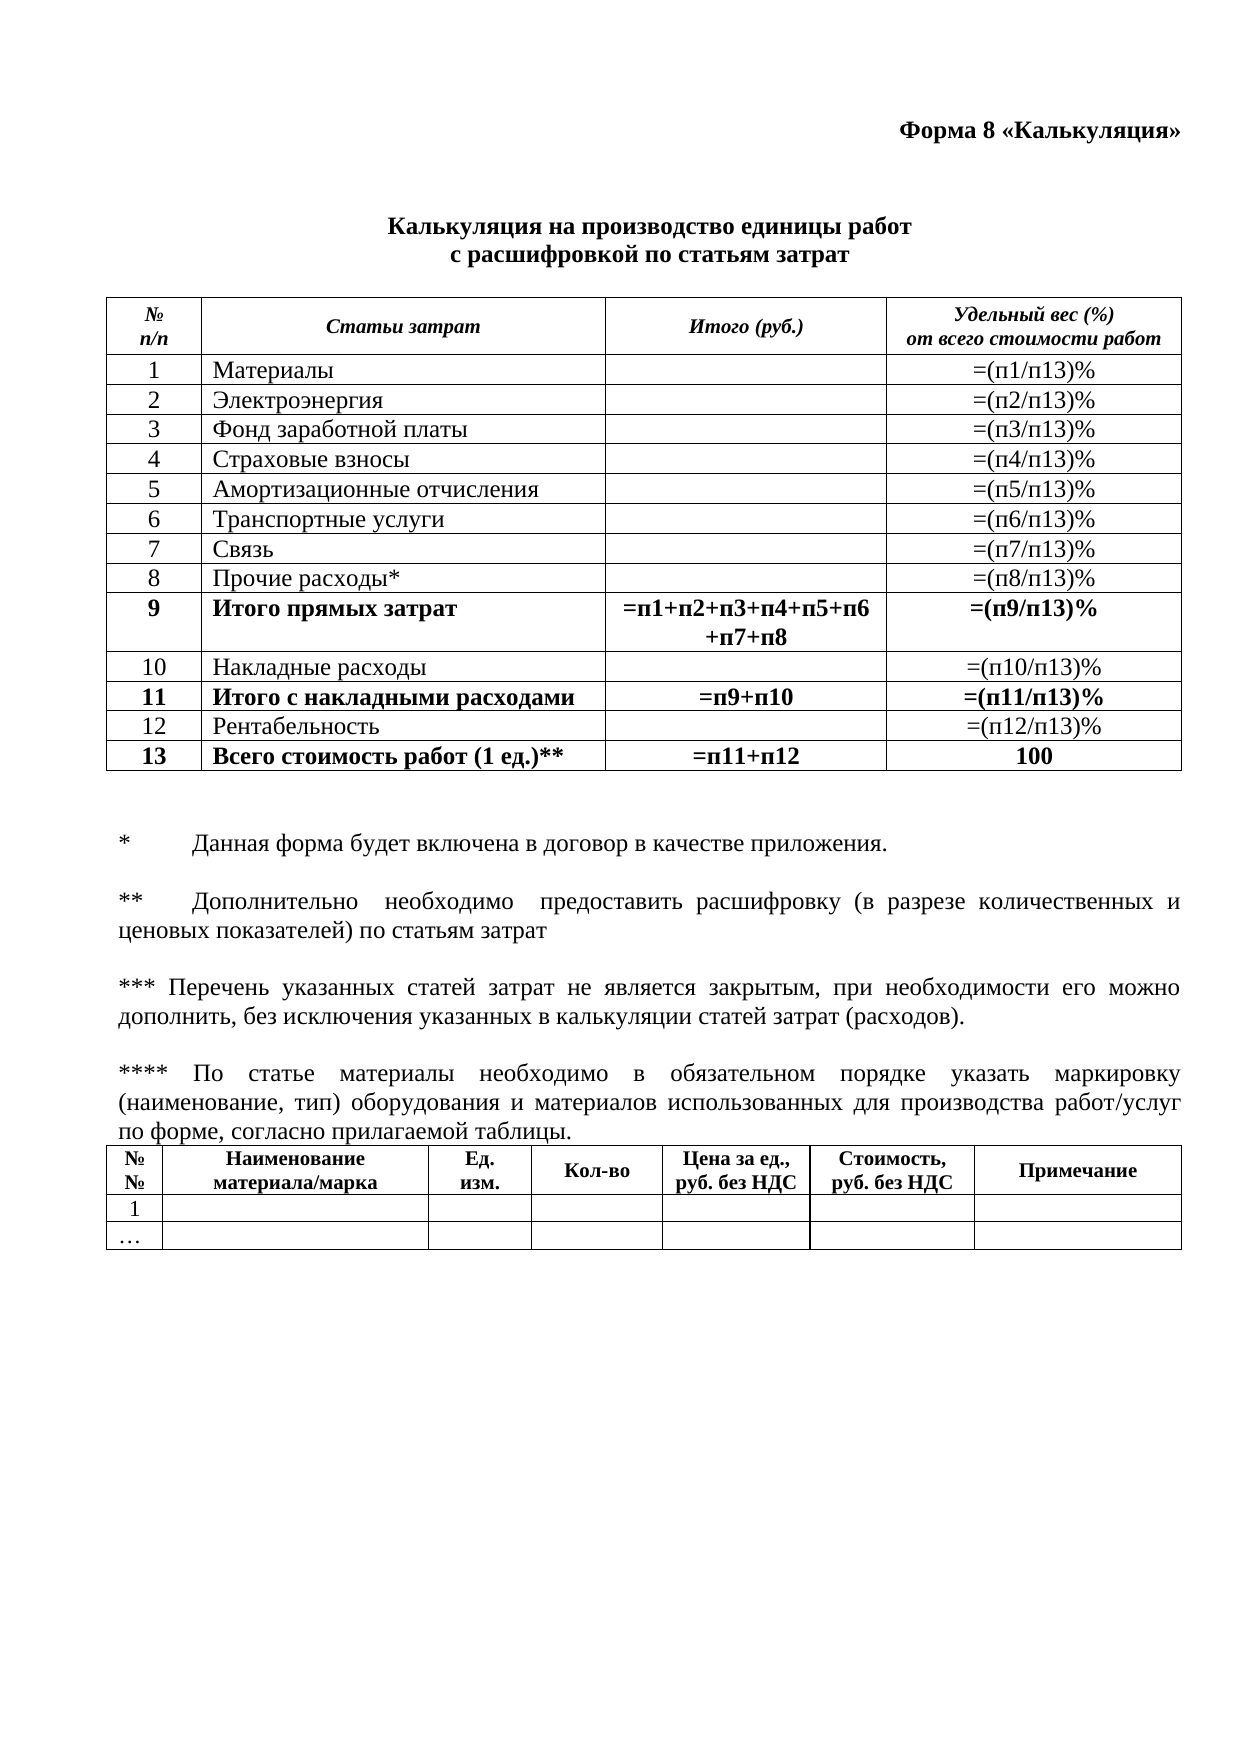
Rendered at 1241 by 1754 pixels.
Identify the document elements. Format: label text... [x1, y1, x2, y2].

table_cell =(п11/п13)% [887, 682, 1181, 710]
table_cell [606, 564, 886, 592]
table_cell [975, 1195, 1181, 1221]
table_cell 1 [107, 355, 201, 384]
table_cell =(п5/п13)% [887, 474, 1181, 503]
table_cell [606, 652, 886, 681]
text Форма 8 «Калькуляция» [118, 115, 1181, 144]
table_cell 8 [107, 564, 201, 592]
table_header Цена за ед., руб. без НДС [663, 1146, 809, 1194]
table_header №№ [107, 1146, 162, 1194]
table_cell 13 [107, 741, 201, 770]
table_cell [163, 1195, 428, 1221]
table_cell Амортизационные отчисления [202, 474, 605, 503]
title * Данная форма будет включена в договор в качестве приложения. [118, 828, 1181, 857]
table_cell =(п7/п13)% [887, 534, 1181, 562]
table_cell … [107, 1222, 162, 1249]
table_cell Электроэнергия [202, 385, 605, 413]
table_cell [663, 1195, 809, 1221]
table_cell Накладные расходы [202, 652, 605, 681]
table_cell =п9+п10 [606, 682, 886, 710]
table_cell [606, 415, 886, 443]
table_cell 3 [107, 415, 201, 443]
table_cell =(п1/п13)% [887, 355, 1181, 384]
title Калькуляция на производство единицы работ [118, 211, 1181, 239]
table_cell [663, 1222, 809, 1249]
table_cell 9 [107, 593, 201, 651]
table_cell Страховые взносы [202, 444, 605, 473]
table_cell [429, 1222, 531, 1249]
table_header № п/п [107, 298, 201, 354]
table_cell 10 [107, 652, 201, 681]
table_cell Итого с накладными расходами [202, 682, 605, 710]
table_cell 11 [107, 682, 201, 710]
table_cell Связь [202, 534, 605, 562]
table_cell 4 [107, 444, 201, 473]
table_cell Рентабельность [202, 711, 605, 740]
table_cell 2 [107, 385, 201, 413]
table_cell =(п9/п13)% [887, 593, 1181, 651]
table_header Стоимость, руб. без НДС [811, 1146, 974, 1194]
table_cell Материалы [202, 355, 605, 384]
table_cell Транспортные услуги [202, 504, 605, 533]
table_cell [606, 385, 886, 413]
table_cell =(п2/п13)% [887, 385, 1181, 413]
table_header Ед. изм. [429, 1146, 531, 1194]
table_cell 1 [107, 1195, 162, 1221]
table_cell =(п6/п13)% [887, 504, 1181, 533]
table_cell [811, 1195, 974, 1221]
table_cell =п1+п2+п3+п4+п5+п6+п7+п8 [606, 593, 886, 651]
table_header Кол-во [532, 1146, 662, 1194]
table_cell 7 [107, 534, 201, 562]
table_cell [975, 1222, 1181, 1249]
table_cell [606, 534, 886, 562]
table_cell 6 [107, 504, 201, 533]
table_cell =(п12/п13)% [887, 711, 1181, 740]
table_header Удельный вес (%) от всего стоимости работ [887, 298, 1181, 354]
table_cell =(п3/п13)% [887, 415, 1181, 443]
table_cell [163, 1222, 428, 1249]
table_cell 100 [887, 741, 1181, 770]
table_header Примечание [975, 1146, 1181, 1194]
table_cell [606, 444, 886, 473]
table_cell Фонд заработной платы [202, 415, 605, 443]
table_cell [532, 1222, 662, 1249]
title ** Дополнительно необходимо предоставить расшифровку (в разрезе количественных и ценовых показателей) по статьям затрат [118, 886, 1181, 943]
table_cell [811, 1222, 974, 1249]
table_cell =(п10/п13)% [887, 652, 1181, 681]
table_cell [606, 711, 886, 740]
title с расшифровкой по статьям затрат [118, 239, 1181, 268]
table_header Статьи затрат [202, 298, 605, 354]
table_cell [606, 504, 886, 533]
table_cell [532, 1195, 662, 1221]
table_header Итого (руб.) [606, 298, 886, 354]
table_cell Итого прямых затрат [202, 593, 605, 651]
table_cell 5 [107, 474, 201, 503]
table_cell Всего стоимость работ (1 ед.)** [202, 741, 605, 770]
table_cell =п11+п12 [606, 741, 886, 770]
table_cell =(п8/п13)% [887, 564, 1181, 592]
table_cell [429, 1195, 531, 1221]
title **** По статье материалы необходимо в обязательном порядке указать маркировку (наименование, тип) оборудования и материалов использованных для производства работ/услуг по форме, согласно прилагаемой таблицы. [118, 1058, 1181, 1145]
table_header Наименование материала/марка [163, 1146, 428, 1194]
table_cell [606, 474, 886, 503]
table_cell 12 [107, 711, 201, 740]
table_cell [606, 355, 886, 384]
table_cell Прочие расходы* [202, 564, 605, 592]
title *** Перечень указанных статей затрат не является закрытым, при необходимости его можно дополнить, без исключения указанных в калькуляции статей затрат (расходов). [118, 972, 1181, 1030]
table_cell =(п4/п13)% [887, 444, 1181, 473]
